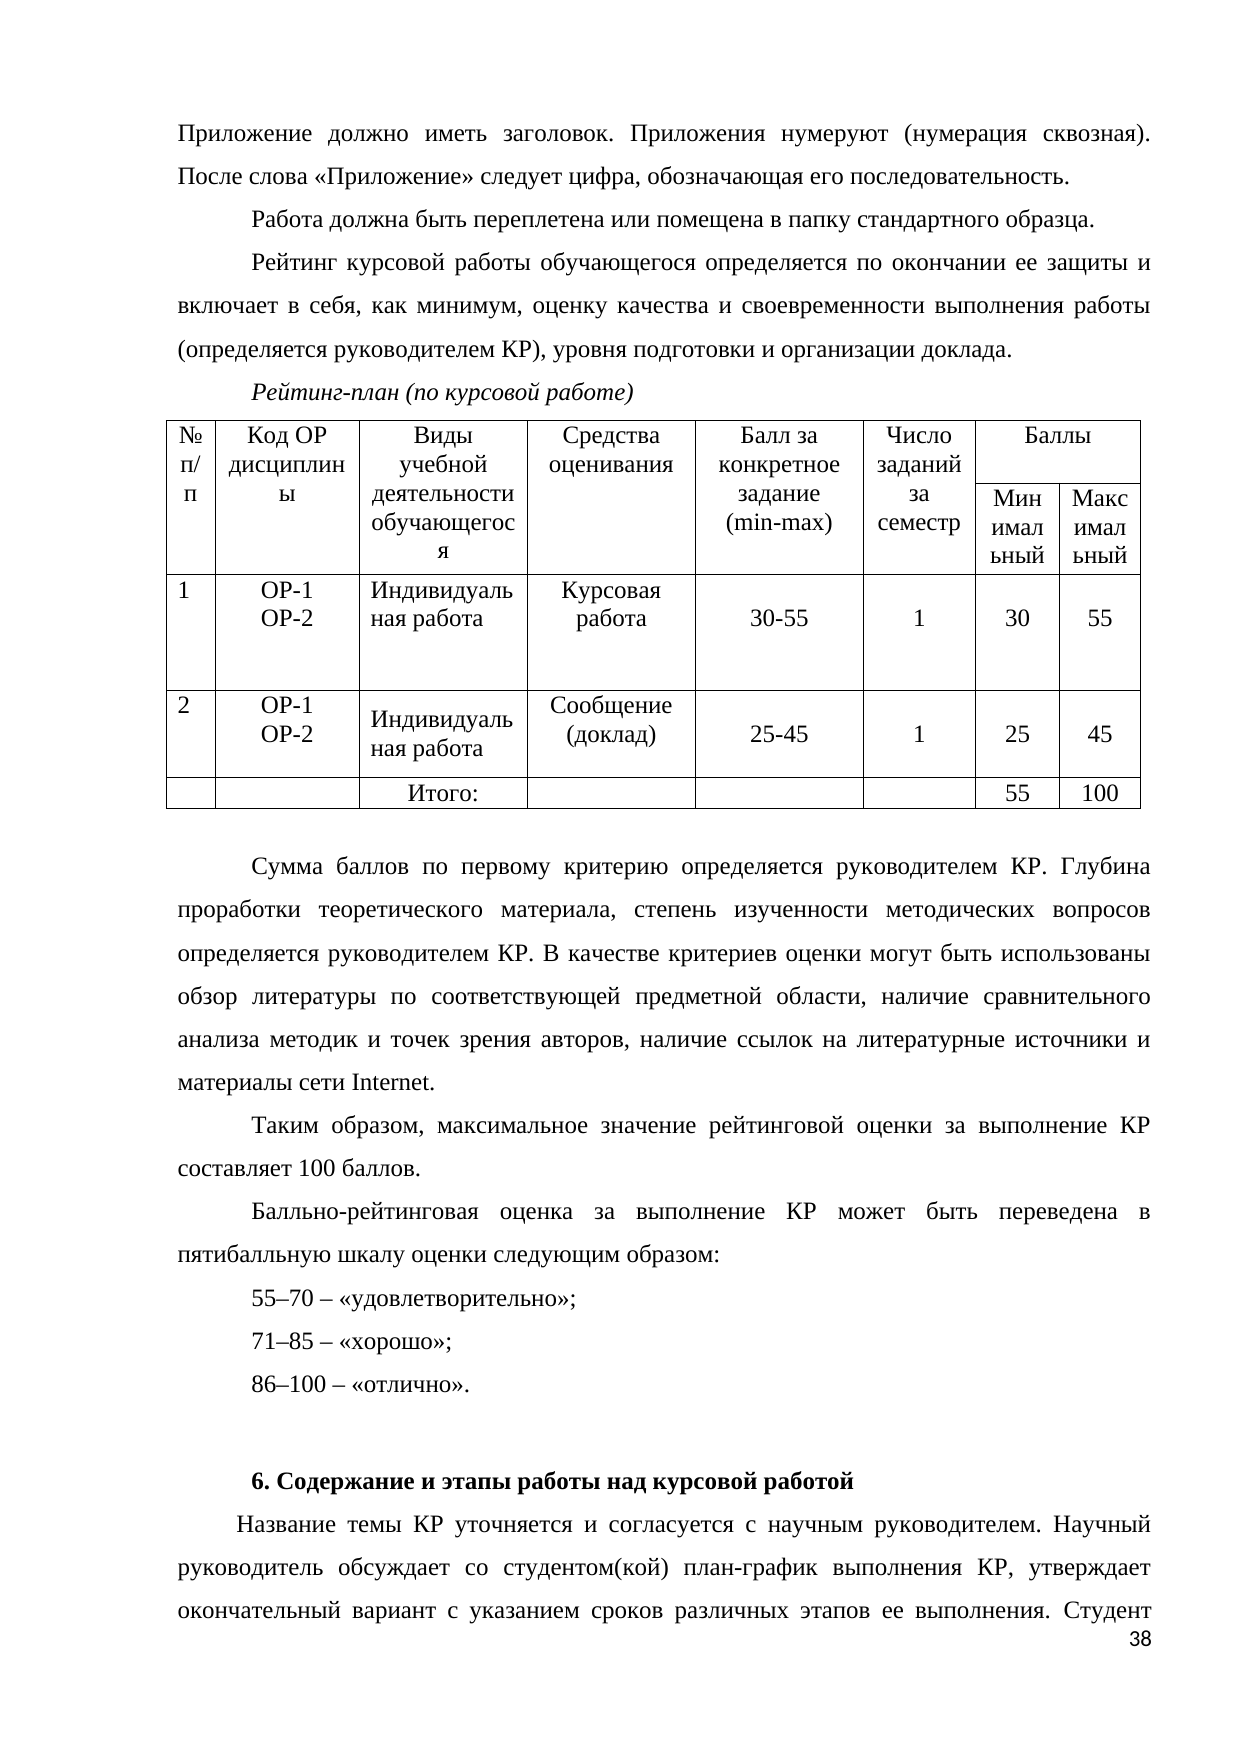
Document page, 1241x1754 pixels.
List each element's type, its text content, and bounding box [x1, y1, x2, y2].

table_cell 100 [1060, 778, 1140, 808]
table_cell Курсовая работа [528, 575, 695, 690]
table_cell Минимальный [976, 484, 1059, 574]
table_cell 55 [976, 778, 1059, 808]
table_cell [167, 778, 215, 808]
table_cell 25-45 [696, 691, 863, 776]
text Сумма баллов по первому критерию определяется руководителем КР. Глубина проработки теоретического материала, степень изученности методических вопросов определяется руководителем КР. В качестве критериев оценки могут быть использованы обзор литературы по соответствующей предметной области, наличие сравнительного анализа методик и точек зрения авторов, наличие ссылок на литературные источники и материалы сети Internet. [177, 851, 1152, 1096]
table_header Баллы [976, 421, 1140, 482]
text Рейтинг-план (по курсовой работе) [177, 377, 1152, 406]
table_cell 30 [976, 575, 1059, 690]
table_header Число заданий за семестр [864, 421, 975, 574]
table_cell 25 [976, 691, 1059, 776]
text 71–85 – «хорошо»; [177, 1326, 1152, 1354]
table_header Код ОР дисциплины [216, 421, 359, 574]
table_cell 30-55 [696, 575, 863, 690]
table_cell [528, 778, 695, 808]
table_cell 1 [864, 575, 975, 690]
table_cell [696, 778, 863, 808]
table_cell 2 [167, 691, 215, 776]
text Таким образом, максимальное значение рейтинговой оценки за выполнение КР составляет 100 баллов. [177, 1110, 1152, 1182]
table_header Средства оценивания [528, 421, 695, 574]
table_cell 1 [167, 575, 215, 690]
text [177, 1509, 1152, 1624]
table_cell 55 [1060, 575, 1140, 690]
table_cell Максимальный [1060, 484, 1140, 574]
table_cell 1 [864, 691, 975, 776]
table_header № п/п [167, 421, 215, 574]
table_cell Индивидуальная работа [360, 691, 527, 776]
text 6. Содержание и этапы работы над курсовой работой [177, 1466, 1152, 1494]
text Балльно-рейтинговая оценка за выполнение КР может быть переведена в пятибалльную шкалу оценки следующим образом: [177, 1196, 1152, 1268]
table_cell Итого: [360, 778, 527, 808]
table_cell [216, 778, 359, 808]
table_header Балл за конкретное задание (min-max) [696, 421, 863, 574]
text Работа должна быть переплетена или помещена в папку стандартного образца. [177, 204, 1152, 233]
table_header Виды учебной деятельности обучающегося [360, 421, 527, 574]
text Рейтинг курсовой работы обучающегося определяется по окончании ее защиты и включает в себя, как минимум, оценку качества и своевременности выполнения работы (определяется руководителем КР), уровня подготовки и организации доклада. [177, 247, 1152, 362]
text 55–70 – «удовлетворительно»; [177, 1283, 1152, 1311]
table_cell Сообщение (доклад) [528, 691, 695, 776]
text 86–100 – «отлично». [177, 1369, 1152, 1398]
table_cell Индивидуальная работа [360, 575, 527, 690]
table_cell ОР-1 ОР-2 [216, 691, 359, 776]
table_cell ОР-1 ОР-2 [216, 575, 359, 690]
table_cell 45 [1060, 691, 1140, 776]
table_cell [864, 778, 975, 808]
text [177, 118, 1152, 190]
